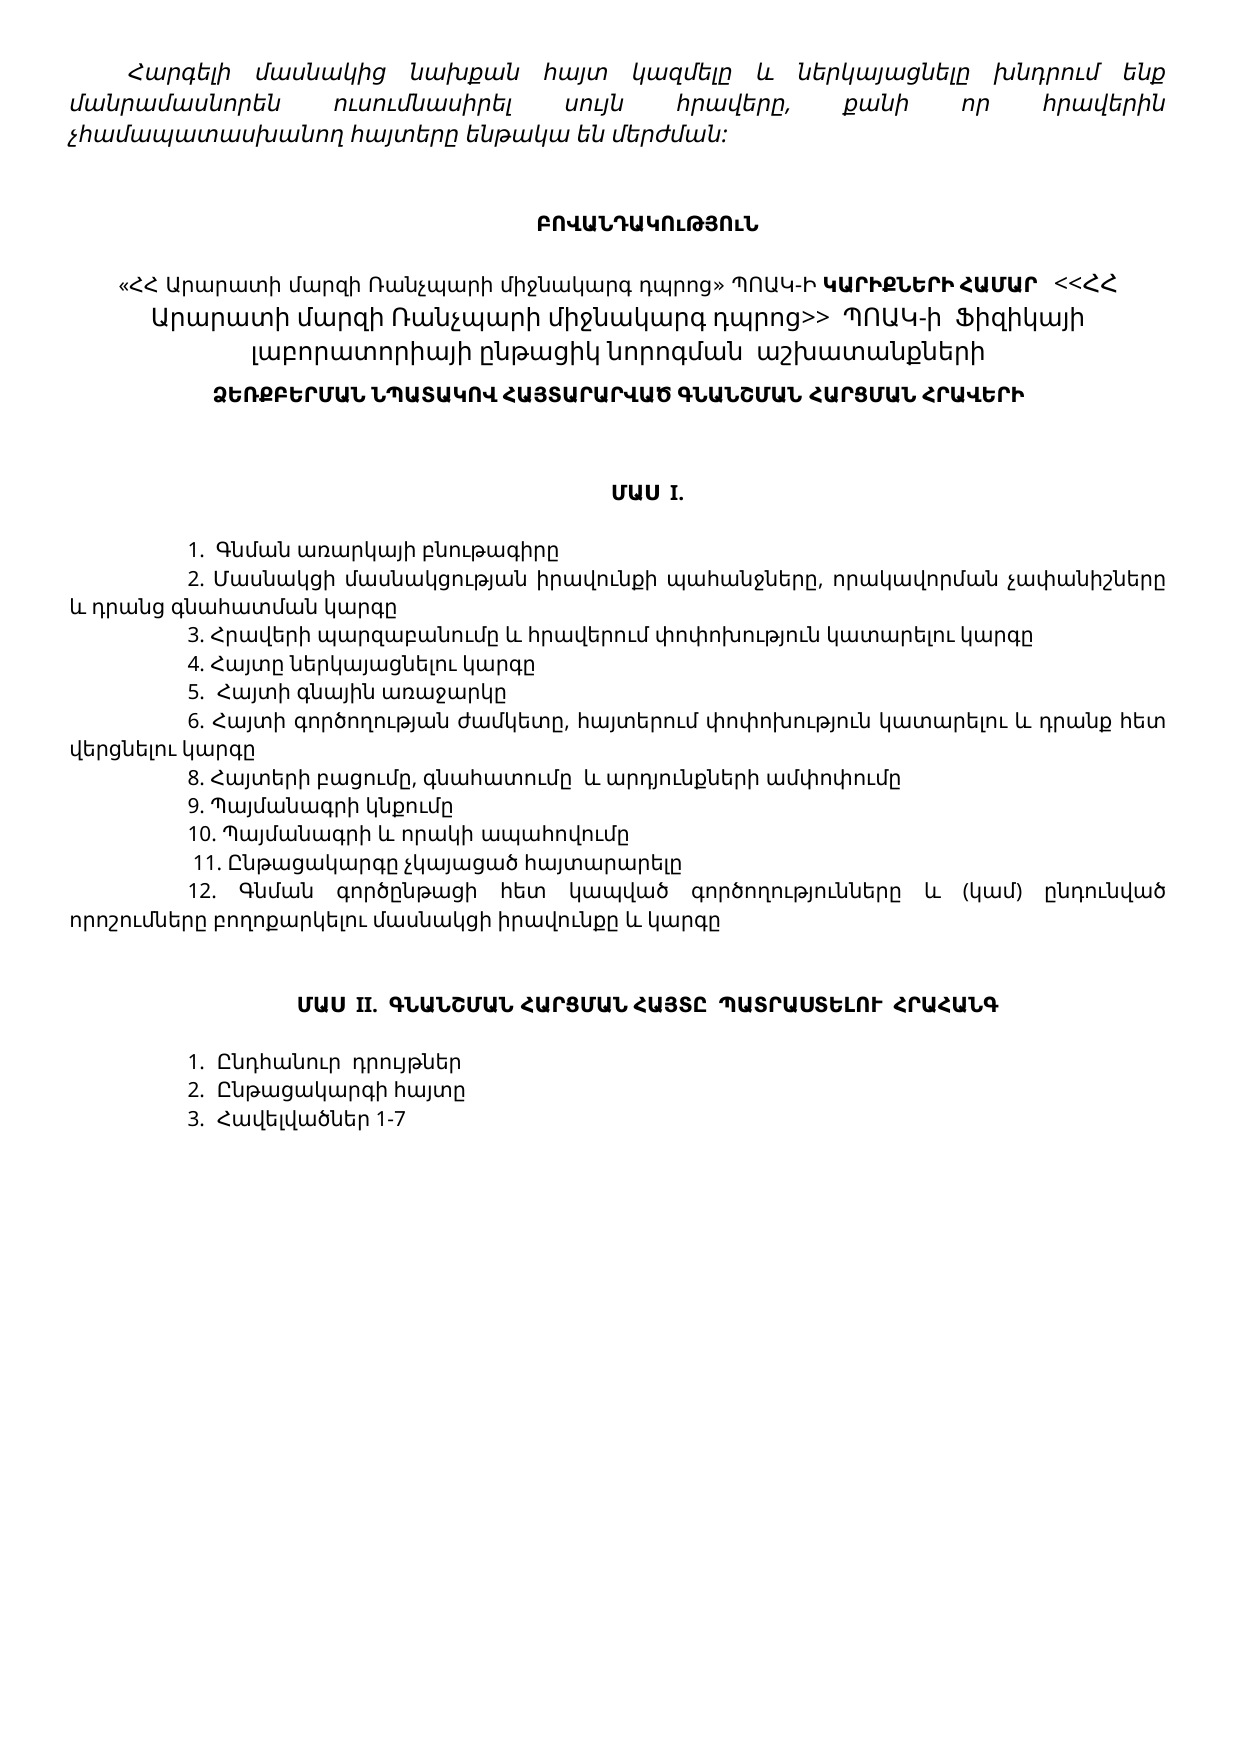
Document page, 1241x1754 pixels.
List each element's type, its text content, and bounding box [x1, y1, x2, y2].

text 2. Մասնակցի մասնակցության իրավունքի պահանջները, որակավորման չափանիշները և դրանց գնահատման կարգը [69, 564, 1167, 621]
text 4. Հայտը ներկայացնելու կարգը [69, 649, 1167, 677]
text Հարգելի մասնակից նախքան հայտ կազմելը և ներկայացնելը խնդրում ենք մանրամասնորեն ուսումնասիրել սույն հրավերը, քանի որ հրավերին չհամապատասխանող հայտերը ենթակա են մերժման: [69, 56, 1167, 149]
text 10. Պայմանագրի և որակի ապահովումը [69, 819, 1167, 848]
text 11. Ընթացակարգը չկայացած հայտարարելը [69, 848, 1167, 876]
text 3. Հրավերի պարզաբանումը և հրավերում փոփոխություն կատարելու կարգը [69, 621, 1167, 649]
text ՄԱՍ I. [69, 478, 1167, 507]
text «ՀՀ Արարատի մարզի Ռանչպարի միջնակարգ դպրոց» ՊՈԱԿ-Ի ԿԱՐԻՔՆԵՐԻ ՀԱՄԱՐ <<ՀՀ Արարատի մարզի Ռանչպարի միջնակարգ դպրոց>> ՊՈԱԿ-ի Ֆիզիկայի լաբորատորիայի ընթացիկ նորոգման աշխատանքների [69, 266, 1167, 368]
text ՁԵՌՔԲԵՐՄԱՆ ՆՊԱՏԱԿՈՎ ՀԱՅՏԱՐԱՐՎԱԾ ԳՆԱՆՇՄԱՆ ՀԱՐՑՄԱՆ ՀՐԱՎԵՐԻ [69, 381, 1167, 409]
text 5. Հայտի գնային առաջարկը [69, 677, 1167, 706]
text ԲՈՎԱՆԴԱԿՈւԹՅՈւՆ [69, 209, 1167, 237]
text 1. Գնման առարկայի բնութագիրը [69, 535, 1167, 564]
text 9. Պայմանագրի կնքումը [69, 791, 1167, 819]
text 1. Ընդհանուր դրույթներ [69, 1047, 1167, 1076]
text 12. Գնման գործընթացի հետ կապված գործողությունները և (կամ) ընդունված որոշումները բողոքարկելու մասնակցի իրավունքը և կարգը [69, 876, 1167, 933]
text 2. Ընթացակարգի հայտը [69, 1076, 1167, 1104]
text 8. Հայտերի բացումը, գնահատումը և արդյունքների ամփոփումը [69, 763, 1167, 791]
text 3. Հավելվածներ 1-7 [69, 1104, 1167, 1132]
text 6. Հայտի գործողության ժամկետը, հայտերում փոփոխություն կատարելու և դրանք հետ վերցնելու կարգը [69, 706, 1167, 763]
text ՄԱՍ II. ԳՆԱՆՇՄԱՆ ՀԱՐՑՄԱՆ ՀԱՅՏԸ ՊԱՏՐԱՍՏԵԼՈՒ ՀՐԱՀԱՆԳ [69, 990, 1167, 1019]
